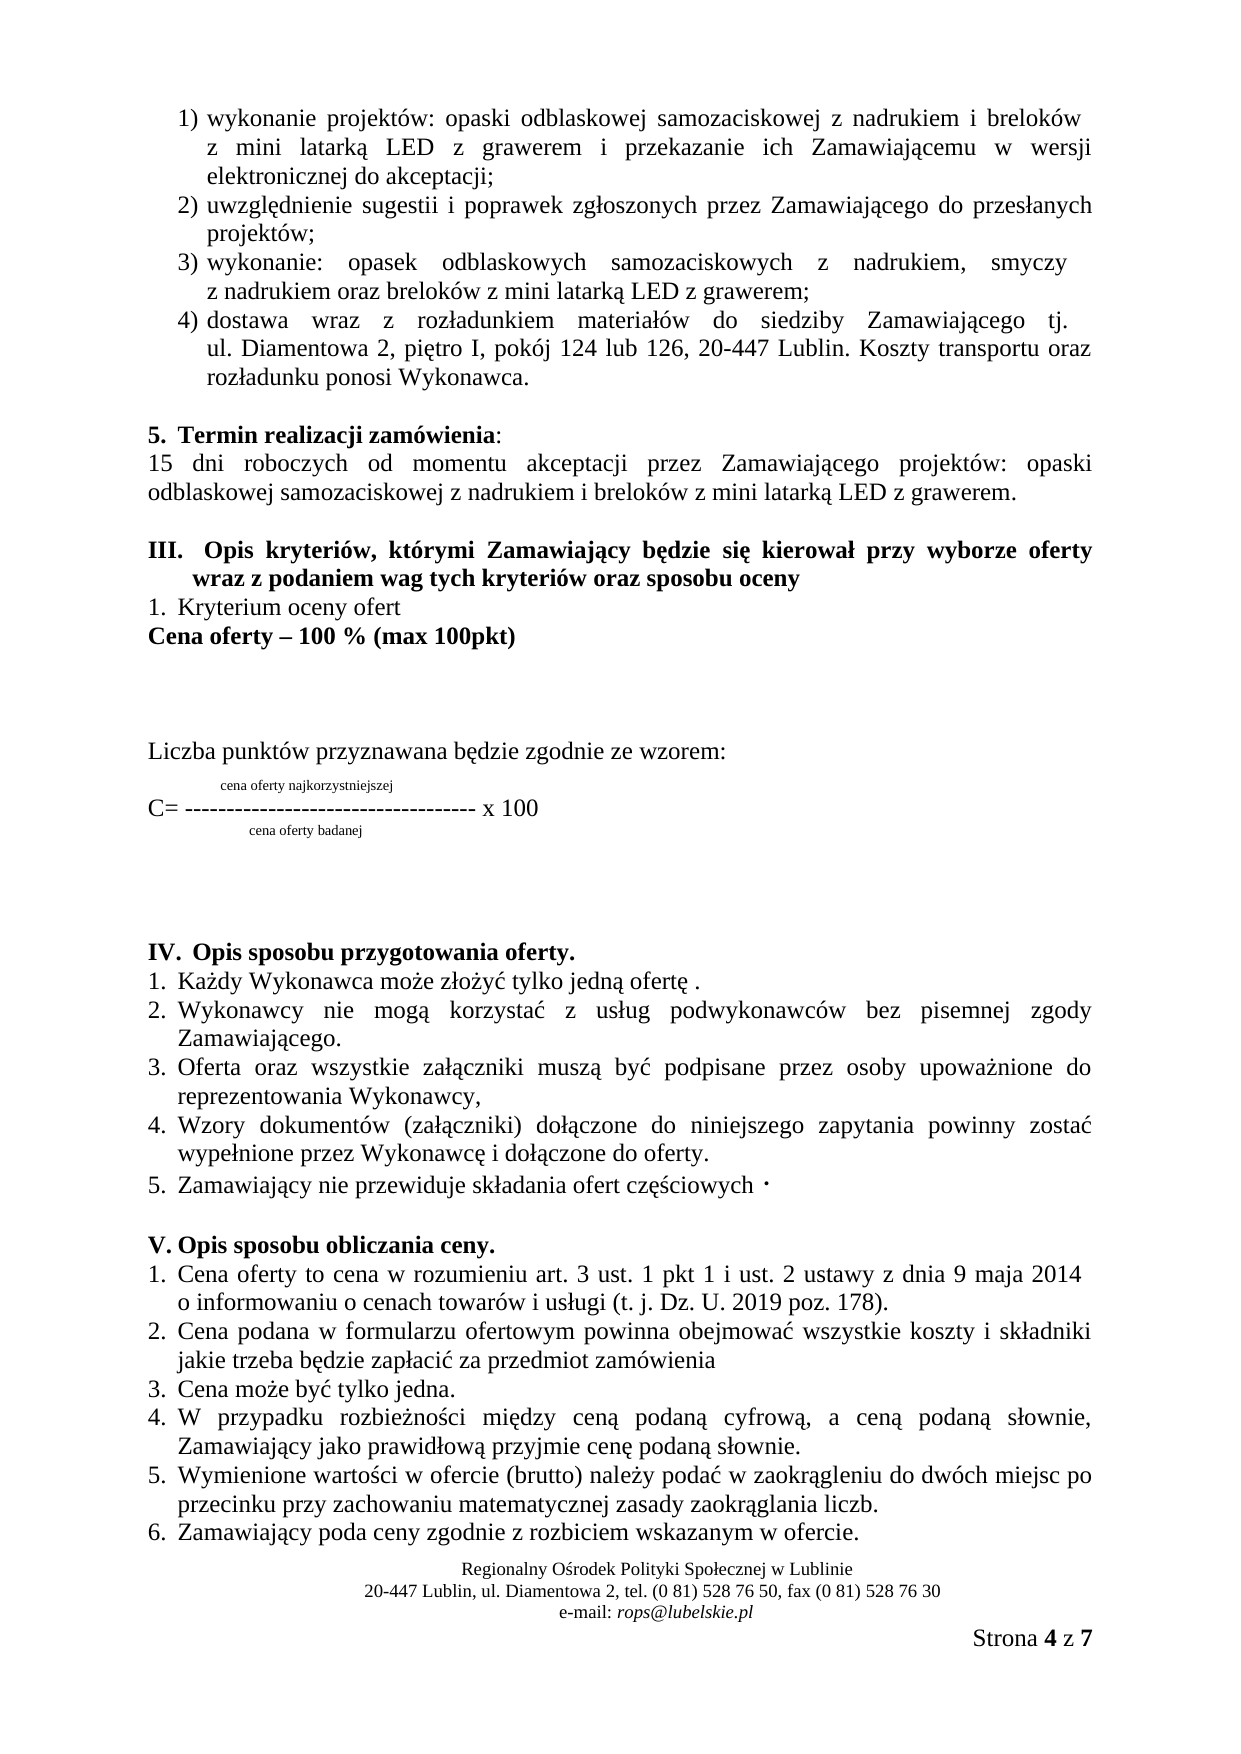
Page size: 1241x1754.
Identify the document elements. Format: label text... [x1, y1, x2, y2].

list W przypadku rozbieżności między ceną podaną cyfrową, a ceną podaną słownie, Zamawiający jako prawidłową przyjmie cenę podaną słownie. [148, 1402, 1093, 1460]
list Zamawiający nie przewiduje składania ofert częściowych． [148, 1167, 1093, 1201]
list wykonanie projektów: opaski odblaskowej samozaciskowej z nadrukiem i breloków z mini latarką LED z grawerem i przekazanie ich Zamawiającemu w wersji elektronicznej do akceptacji; [177, 103, 1093, 190]
list Wymienione wartości w ofercie (brutto) należy podać w zaokrągleniu do dwóch miejsc po przecinku przy zachowaniu matematycznej zasady zaokrąglania liczb. [148, 1460, 1093, 1517]
text Liczba punktów przyznawana będzie zgodnie ze wzorem: [148, 736, 1093, 765]
list Wykonawcy nie mogą korzystać z usług podwykonawców bez pisemnej zgody Zamawiającego. [148, 995, 1093, 1052]
list Kryterium oceny ofert [148, 592, 1093, 621]
list Zamawiający poda ceny zgodnie z rozbiciem wskazanym w ofercie. [148, 1517, 1093, 1546]
list Termin realizacji zamówienia: [148, 420, 1093, 448]
text cena oferty najkorzystniejszej [148, 765, 1093, 793]
list 15 dni roboczych od momentu akceptacji przez Zamawiającego projektów: opaski odblaskowej samozaciskowej z nadrukiem i breloków z mini latarką LED z grawerem. [148, 448, 1093, 506]
text cena oferty badanej [148, 822, 1093, 851]
list Cena może być tylko jedna. [148, 1374, 1093, 1402]
list uwzględnienie sugestii i poprawek zgłoszonych przez Zamawiającego do przesłanych projektów; [177, 190, 1093, 247]
list Cena oferty to cena w rozumieniu art. 3 ust. 1 pkt 1 i ust. 2 ustawy z dnia 9 maja 2014 o informowaniu o cenach towarów i usługi (t. j. Dz. U. 2019 poz. 178). [148, 1259, 1093, 1316]
list dostawa wraz z rozładunkiem materiałów do siedziby Zamawiającego tj. ul. Diamentowa 2, piętro I, pokój 124 lub 126, 20-447 Lublin. Koszty transportu oraz rozładunku ponosi Wykonawca. [177, 305, 1093, 391]
list Oferta oraz wszystkie załączniki muszą być podpisane przez osoby upoważnione do reprezentowania Wykonawcy, [148, 1052, 1093, 1110]
list Opis sposobu obliczania ceny. [148, 1230, 1093, 1259]
list Opis sposobu przygotowania oferty. [148, 937, 1093, 966]
list Wzory dokumentów (załączniki) dołączone do niniejszego zapytania powinny zostać wypełnione przez Wykonawcę i dołączone do oferty. [148, 1110, 1093, 1167]
text C= ----------------------------------- x 100 [148, 793, 1093, 822]
text Cena oferty – 100 % (max 100pkt) [148, 621, 1093, 650]
list wykonanie: opasek odblaskowych samozaciskowych z nadrukiem, smyczy z nadrukiem oraz breloków z mini latarką LED z grawerem; [177, 247, 1093, 305]
list Cena podana w formularzu ofertowym powinna obejmować wszystkie koszty i składniki jakie trzeba będzie zapłacić za przedmiot zamówienia [148, 1316, 1093, 1374]
list Opis kryteriów, którymi Zamawiający będzie się kierował przy wyborze oferty wraz z podaniem wag tych kryteriów oraz sposobu oceny [148, 535, 1093, 592]
list Każdy Wykonawca może złożyć tylko jedną ofertę . [148, 966, 1093, 995]
